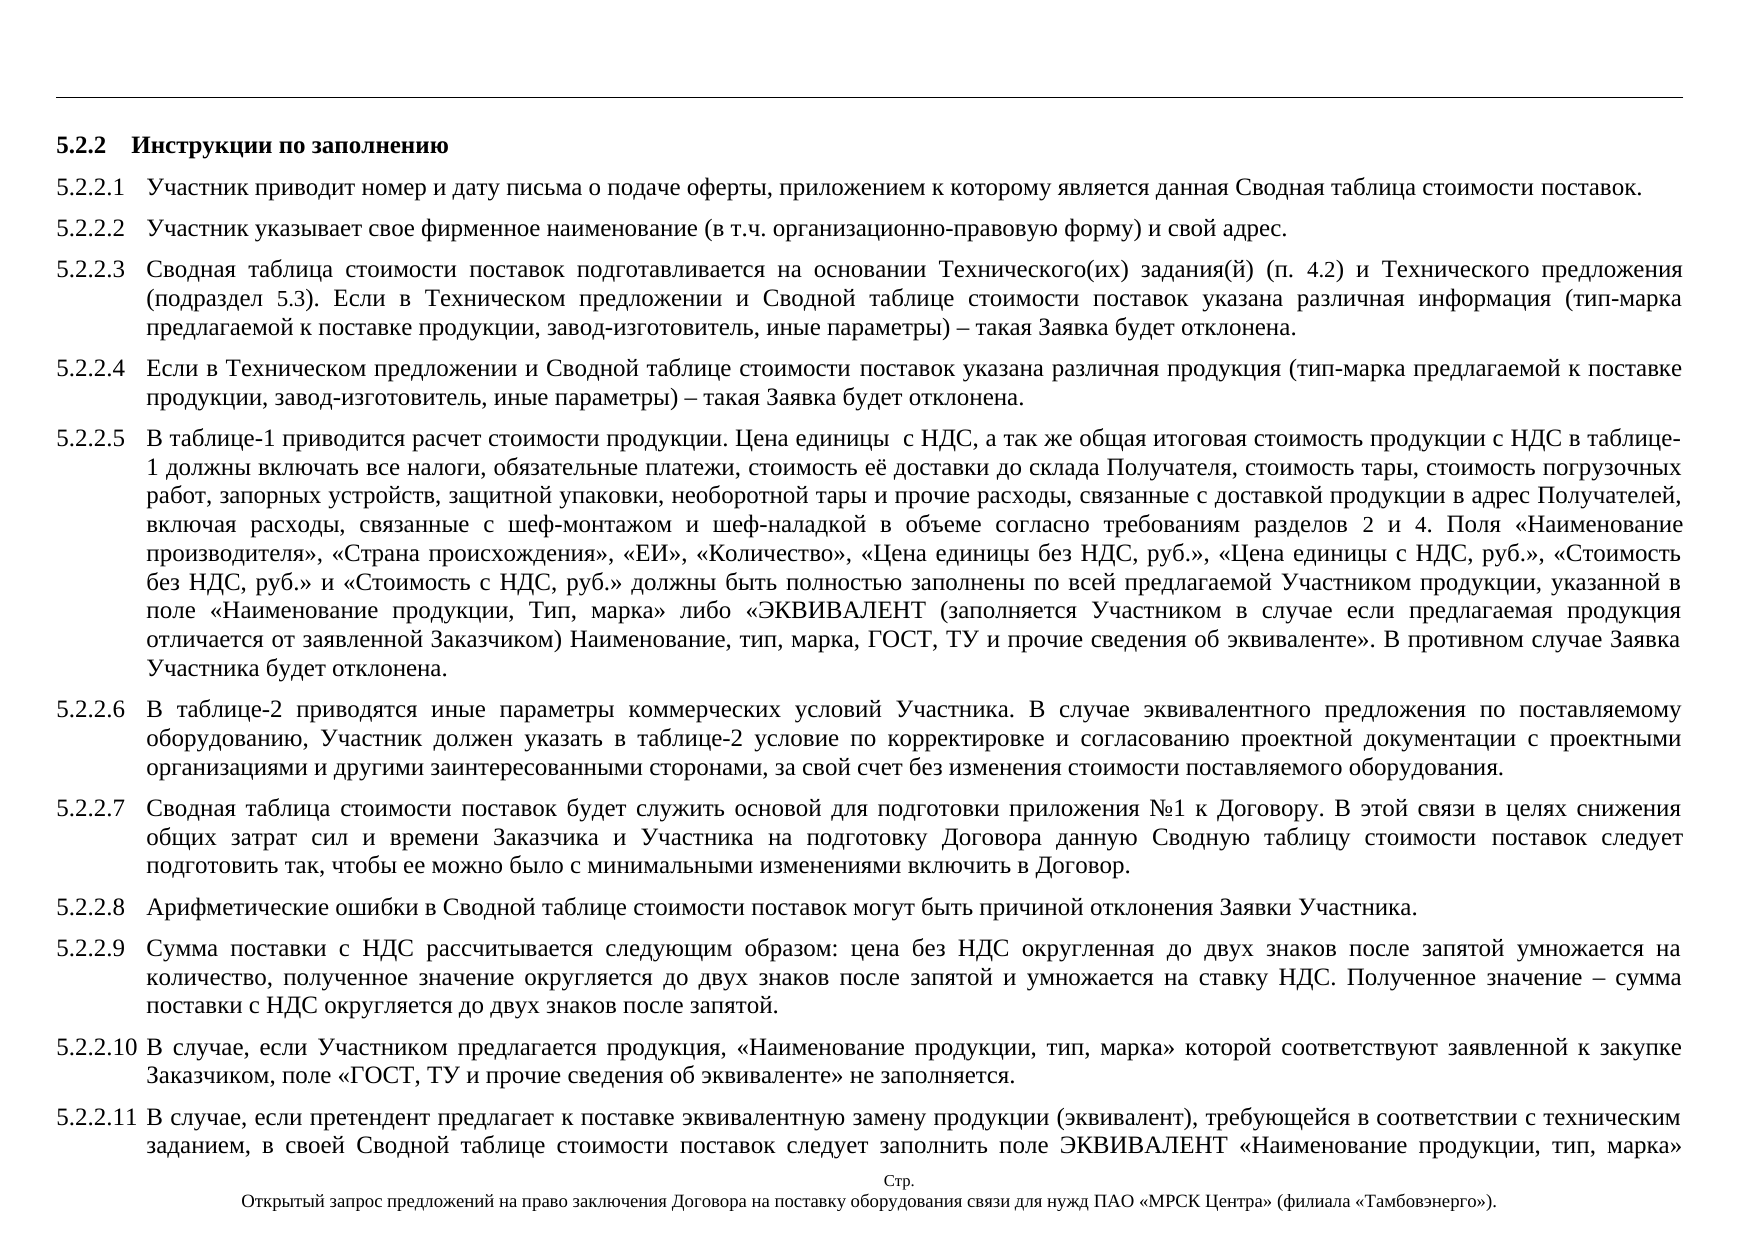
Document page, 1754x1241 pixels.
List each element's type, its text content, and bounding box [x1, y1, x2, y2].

list В случае, если Участником предлагается продукция, «Наименование продукции, тип, марка» которой соответствуют заявленной к закупке Заказчиком, поле «ГОСТ, ТУ и прочие сведения об эквиваленте» не заполняется. [56, 1032, 1683, 1089]
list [56, 1102, 1683, 1159]
list В таблице-1 приводится расчет стоимости продукции. Цена единицы с НДС, а так же общая итоговая стоимость продукции с НДС в таблице-1 должны включать все налоги, обязательные платежи, стоимость её доставки до склада Получателя, стоимость тары, стоимость погрузочных работ, запорных устройств, защитной упаковки, необоротной тары и прочие расходы, связанные с доставкой продукции в адрес Получателей, включая расходы, связанные с шеф-монтажом и шеф-наладкой в объеме согласно требованиям разделов 2 и 4. Поля «Наименование производителя», «Страна происхождения», «ЕИ», «Количество», «Цена единицы без НДС, руб.», «Цена единицы с НДС, руб.», «Стоимость без НДС, руб.» и «Стоимость с НДС, руб.» должны быть полностью заполнены по всей предлагаемой Участником продукции, указанной в поле «Наименование продукции, Тип, марка» либо «ЭКВИВАЛЕНТ (заполняется Участником в случае если предлагаемая продукция отличается от заявленной Заказчиком) Наименование, тип, марка, ГОСТ, ТУ и прочие сведения об эквиваленте». В противном случае Заявка Участника будет отклонена. [56, 423, 1683, 682]
list Сводная таблица стоимости поставок подготавливается на основании Технического(их) задания(й) (п. 4.2) и Технического предложения (подраздел 5.3). Если в Техническом предложении и Сводной таблице стоимости поставок указана различная информация (тип-марка предлагаемой к поставке продукции, завод-изготовитель, иные параметры) – такая Заявка будет отклонена. [56, 254, 1683, 341]
list Участник указывает свое фирменное наименование (в т.ч. организационно-правовую форму) и свой адрес. [56, 213, 1683, 242]
list Арифметические ошибки в Сводной таблице стоимости поставок могут быть причиной отклонения Заявки Участника. [56, 892, 1683, 921]
list Если в Техническом предложении и Сводной таблице стоимости поставок указана различная продукция (тип-марка предлагаемой к поставке продукции, завод-изготовитель, иные параметры) – такая Заявка будет отклонена. [56, 353, 1683, 411]
list Сумма поставки с НДС рассчитывается следующим образом: цена без НДС округленная до двух знаков после запятой умножается на количество, полученное значение округляется до двух знаков после запятой и умножается на ставку НДС. Полученное значение – сумма поставки с НДС округляется до двух знаков после запятой. [56, 933, 1683, 1019]
subtitle Инструкции по заполнению [56, 131, 1683, 159]
list Сводная таблица стоимости поставок будет служить основой для подготовки приложения №1 к Договору. В этой связи в целях снижения общих затрат сил и времени Заказчика и Участника на подготовку Договора данную Сводную таблицу стоимости поставок следует подготовить так, чтобы ее можно было с минимальными изменениями включить в Договор. [56, 793, 1683, 879]
list В таблице-2 приводятся иные параметры коммерческих условий Участника. В случае эквивалентного предложения по поставляемому оборудованию, Участник должен указать в таблице-2 условие по корректировке и согласованию проектной документации с проектными организациями и другими заинтересованными сторонами, за свой счет без изменения стоимости поставляемого оборудования. [56, 694, 1683, 781]
list Участник приводит номер и дату письма о подаче оферты, приложением к которому является данная Сводная таблица стоимости поставок. [56, 172, 1683, 201]
